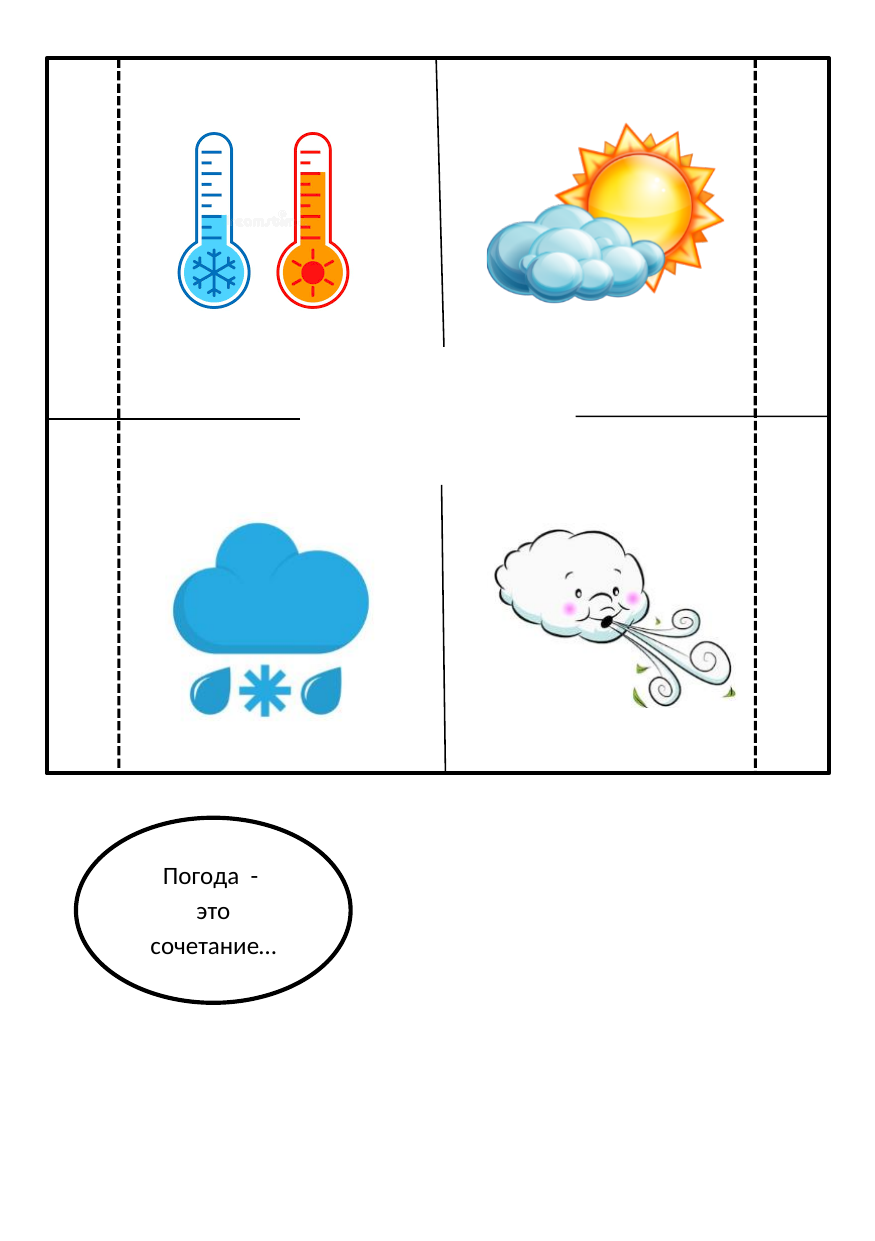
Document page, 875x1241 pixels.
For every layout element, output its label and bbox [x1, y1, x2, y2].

picture [152, 108, 376, 333]
picture [487, 523, 739, 708]
picture [165, 512, 378, 726]
picture [486, 93, 725, 333]
